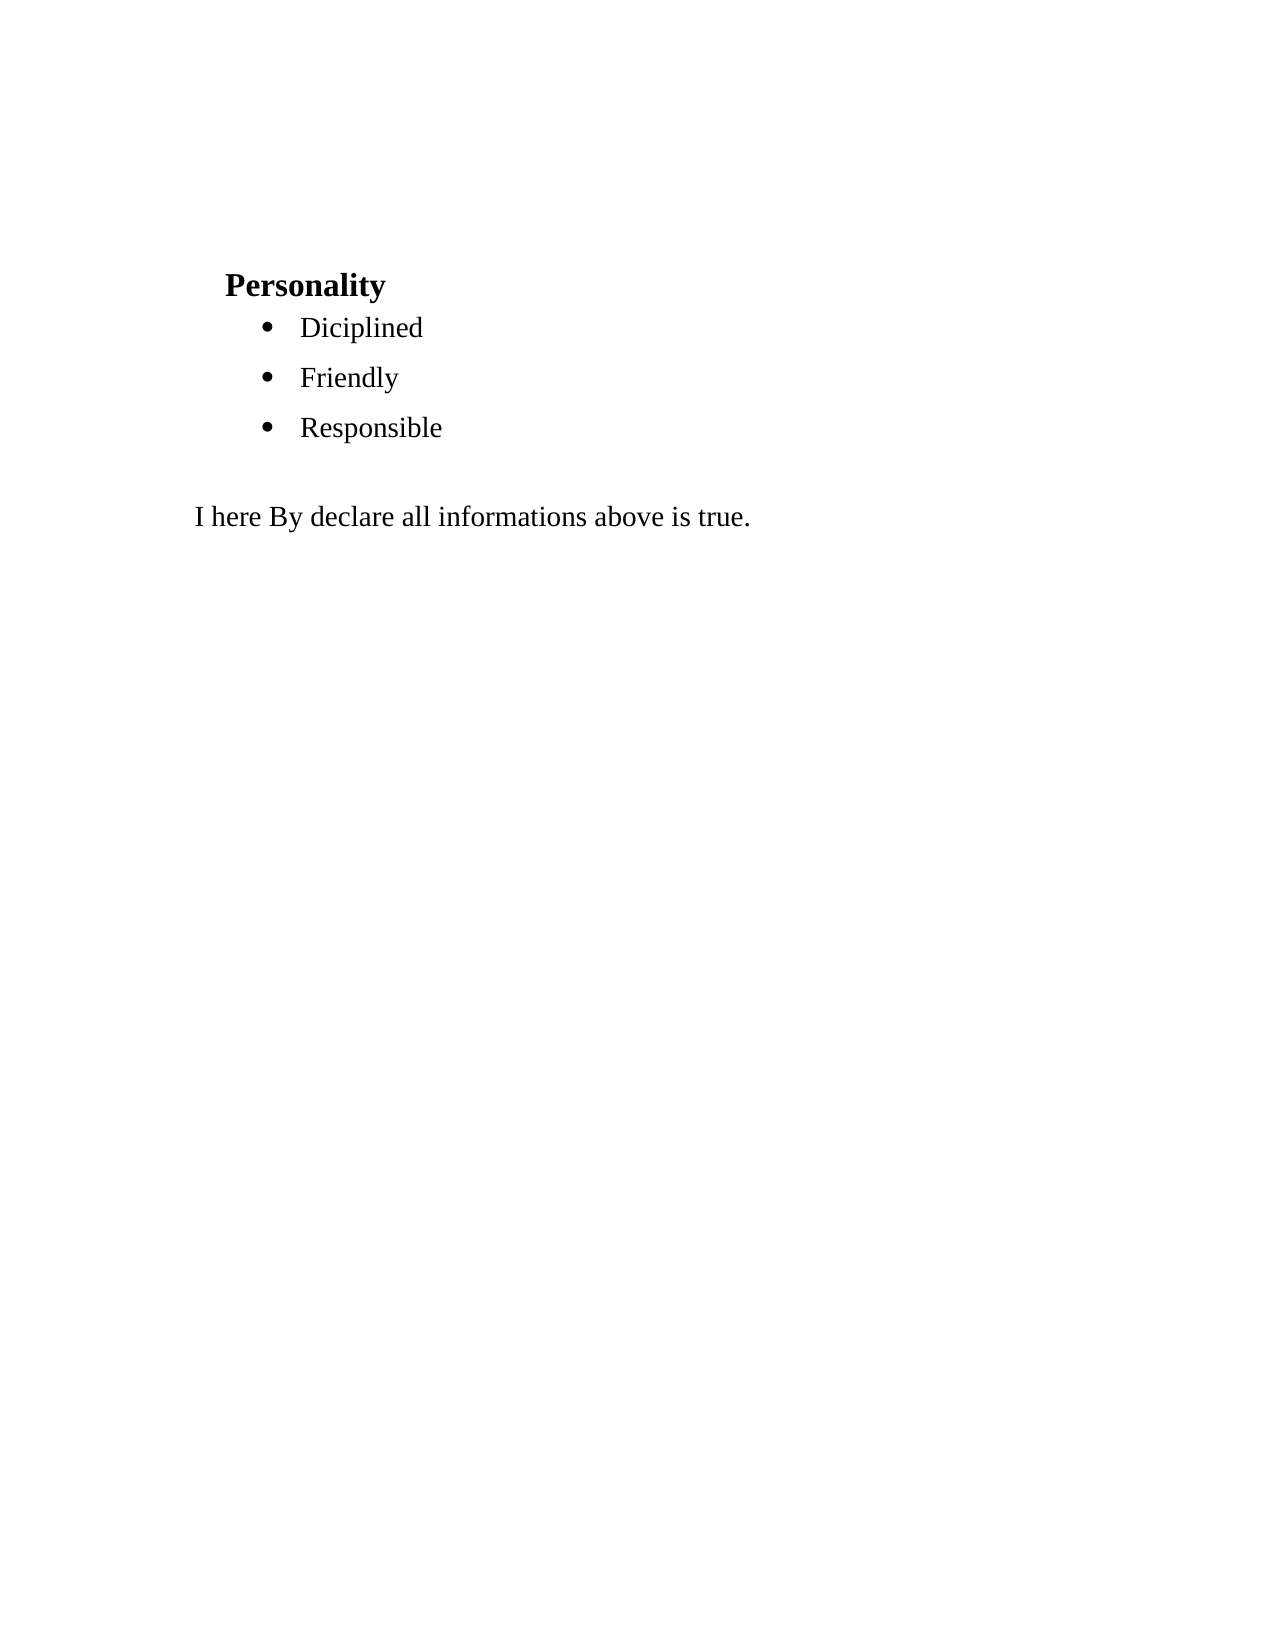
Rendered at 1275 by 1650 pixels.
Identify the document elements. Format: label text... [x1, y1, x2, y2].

list Friendly [262, 360, 1125, 394]
list Diciplined [262, 310, 1125, 343]
list Responsible [262, 411, 1125, 444]
list I here By declare all informations above is true. [179, 499, 1125, 533]
list Personality [225, 266, 1125, 304]
